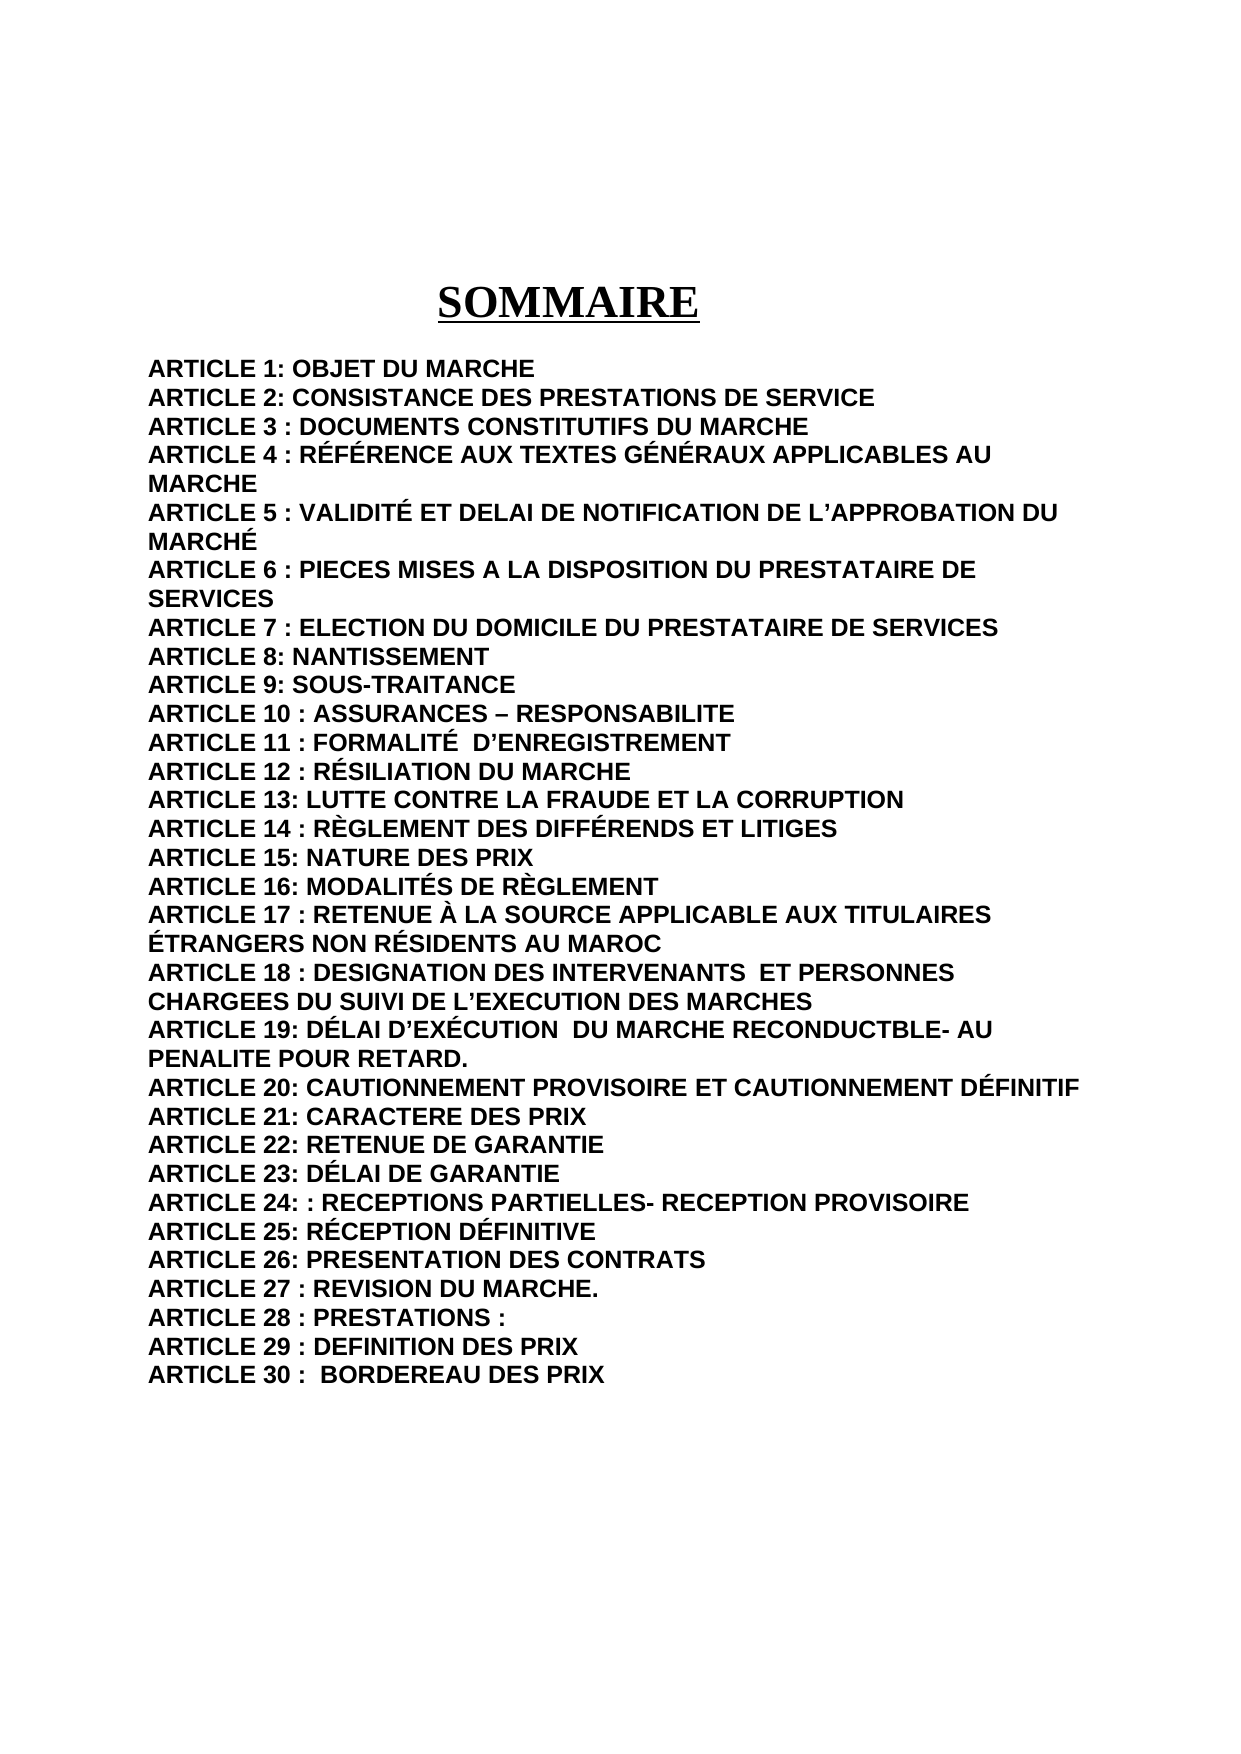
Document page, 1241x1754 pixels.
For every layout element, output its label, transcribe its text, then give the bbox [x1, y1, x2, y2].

text ARTICLE 28 : PRESTATIONS : [148, 1303, 1093, 1332]
subtitle Article 17 : Retenue à la source applicable aux titulaires étrangers non résidents au Maroc [148, 900, 1093, 958]
subtitle Article 22: retenue de garantie [148, 1130, 1093, 1159]
text Article 13: LuTTE CONTRE LA fraude et la CORRUPTION [148, 785, 1093, 814]
subtitle Article 16: Modalités de règlement [148, 872, 1093, 900]
text Article 7 : Election du domicile DU PRESTATAIRE DE SERVICES [148, 613, 1093, 642]
text Article 15: nature des prix [148, 843, 1093, 872]
text Article 5 : Validité et delai de notification de L’APPROBATION du Marché [148, 498, 1093, 555]
text ARTICLE 30 : BORDEREAU DES PRIX [148, 1360, 1093, 1389]
text Article 19: délai d’exécution DU MARCHE RECONDUCTBLE- AU PENALITE POUR RETARD. [148, 1015, 1093, 1073]
text Article 21: caractere des prix [148, 1102, 1093, 1130]
subtitle Article 4 : Référence aux textes généraux applicables au marche [148, 440, 1093, 498]
subtitle Article 10 : ASSURANCES – RESPONSABILITE [148, 699, 1093, 728]
text SOMMAIRE [148, 275, 1093, 328]
text ARTICLE 29 : DEFINITION DES PRIX [148, 1332, 1093, 1360]
text Article 11 : FORMALIté d’enregistrement [148, 728, 1093, 757]
subtitle Article 25: Réception définitive [148, 1217, 1093, 1245]
text ARTICLE 23: délai de garantie [148, 1159, 1093, 1188]
subtitle ARTICLE 3 : documents Constitutifs DU MARCHE [148, 412, 1093, 440]
subtitle Article 14 : Règlement des différends et litiges [148, 814, 1093, 843]
text Article 20: Cautionnement provisoire et cautionnement définitif [148, 1073, 1093, 1102]
text ARTICLE 6 : PIECES MISES A LA DISPOSITION DU PRESTATAIRE DE SERVICES [148, 555, 1093, 613]
text ARTICLE 26: PRESENTATION DES CONTRATS [148, 1245, 1093, 1274]
text Article 8: nantissement [148, 642, 1093, 670]
text Article 24: : RECEPTIONS PARTIELLES- RECEPTION PROVISOIRE [148, 1188, 1093, 1217]
text ARTICLE 18 : DESIGNATION DES INTERVENANTS et PERSONNEs CHARGEEs DU SUIVI DE L’EXECUTION DES MARCHES [148, 958, 1093, 1015]
text Article 9: sous-traitance [148, 670, 1093, 699]
text ARTICLE 2: CONSISTANCE DES PRESTATIONS DE SERVICE [148, 383, 1093, 412]
subtitle ARTICLE 1: OBJET DU MARCHE [148, 354, 1093, 383]
text ARTICLE 27 : REVISION DU MARCHE. [148, 1274, 1078, 1303]
text Article 12 : Résiliation du marche [148, 757, 1093, 785]
